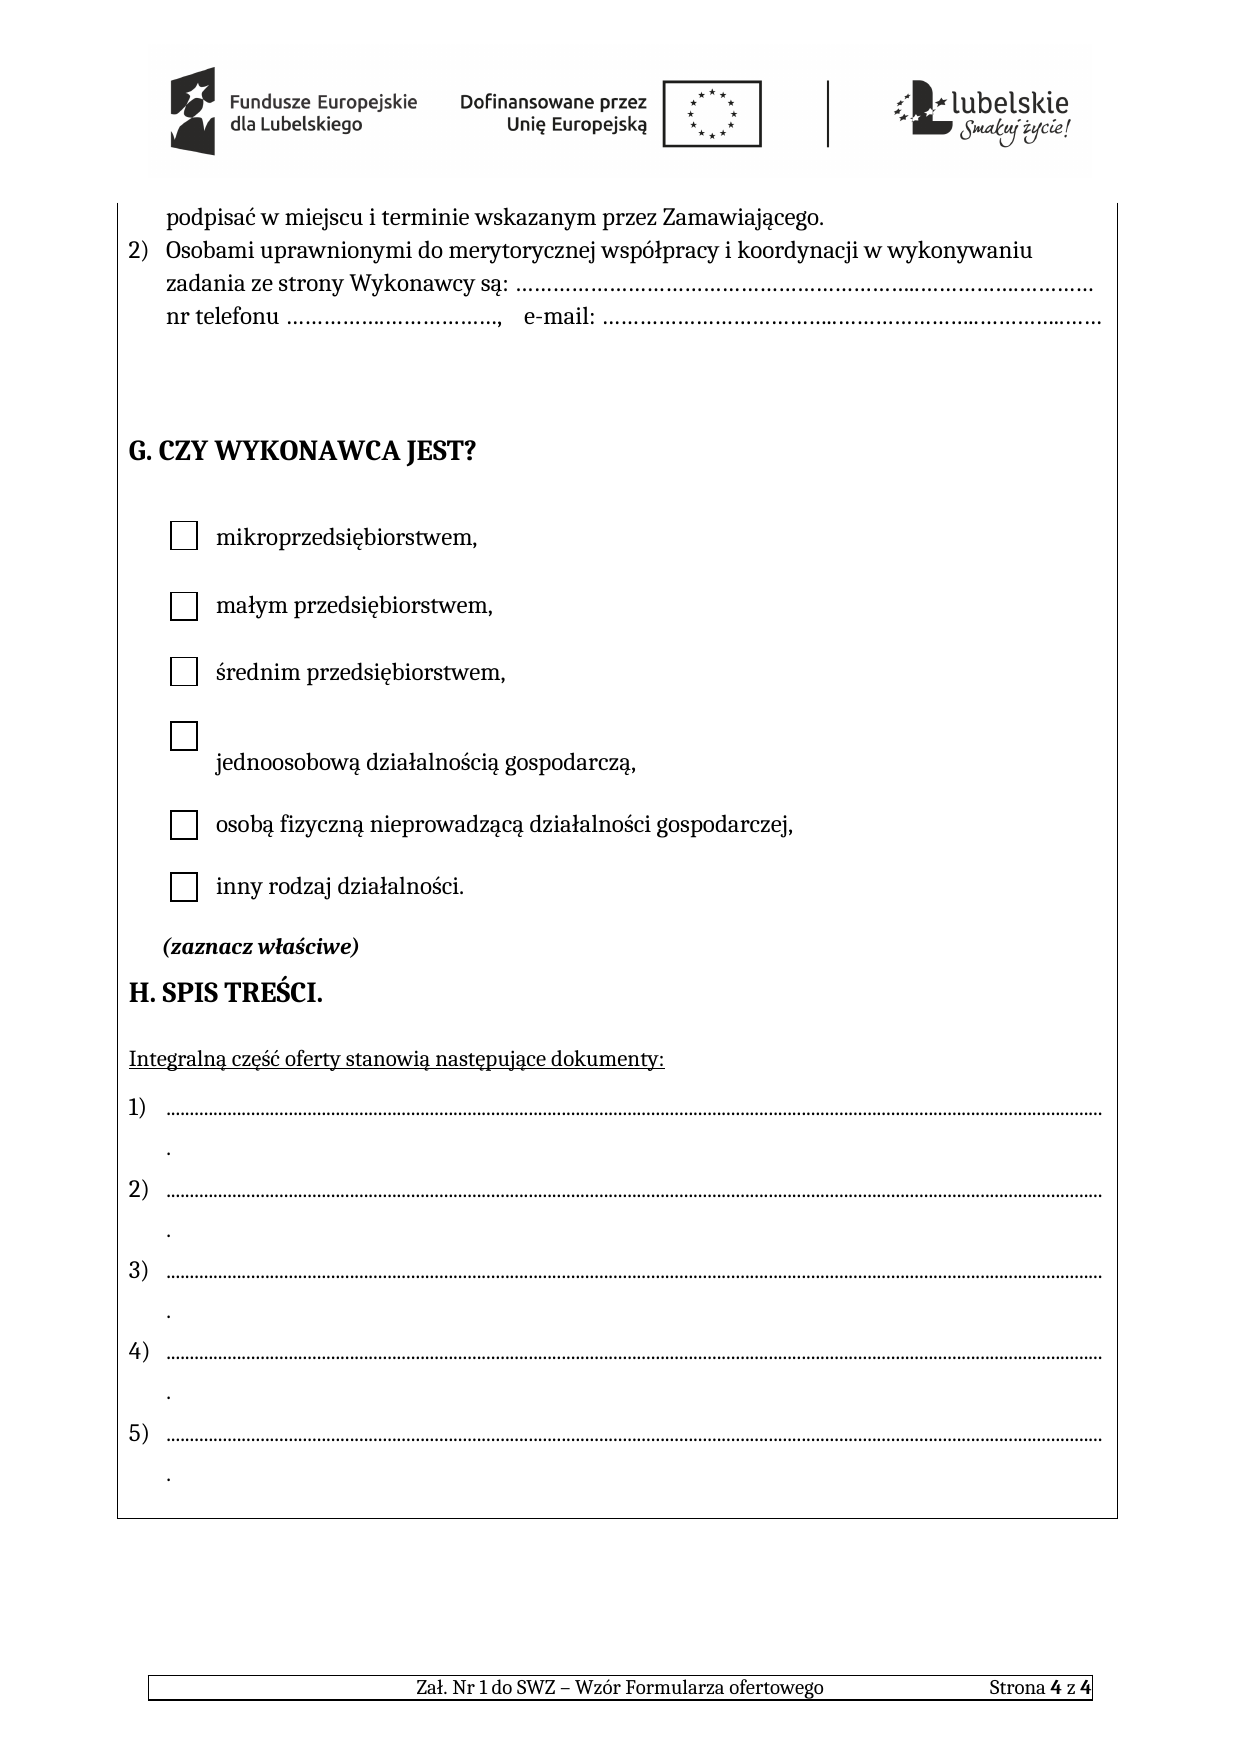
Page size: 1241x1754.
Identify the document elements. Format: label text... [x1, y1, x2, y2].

picture [147, 44, 1092, 178]
table_cell G. CZY WYKONAWCA JEST? mikroprzedsiębiorstwem, małym przedsiębiorstwem, średnim przedsiębiorstwem, jednoosobową działalnością gospodarczą, osobą fizyczną nieprowadzącą działalności gospodarczej, inny rodzaj działalności. (zaznacz właściwe) [118, 368, 1117, 964]
table_cell H. SPIS TREŚCI. Integralną część oferty stanowią następujące dokumenty: ........................................................................................................................................................................................................ ........................................................................................................................................................................................................ ........................................................................................................................................................................................................ ........................................................................................................................................................................................................ ........................................................................................................................................................................................................ [118, 964, 1117, 1518]
